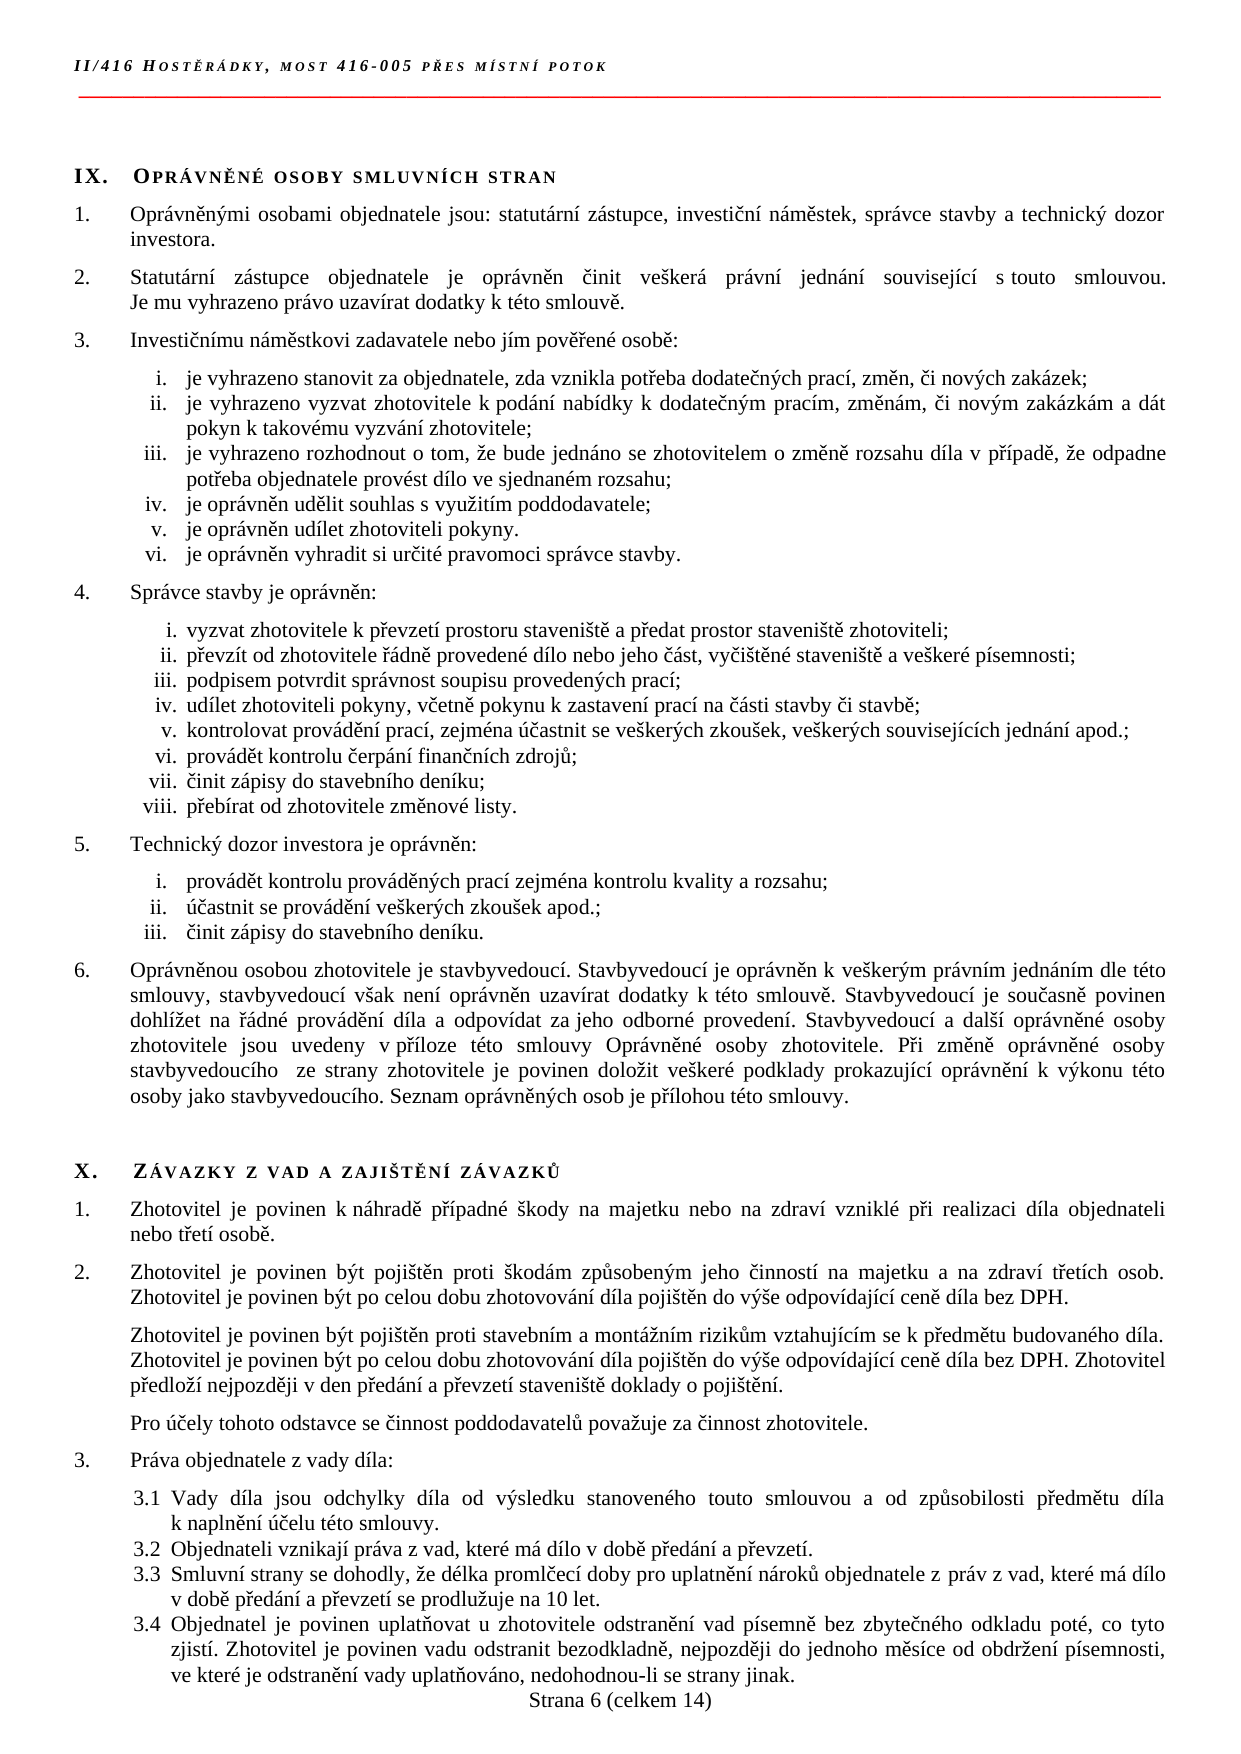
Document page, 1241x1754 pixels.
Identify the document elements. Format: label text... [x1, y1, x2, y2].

list Závazky z vad a zajištění závazků [74, 1158, 1166, 1183]
list je oprávněn udílet zhotoviteli pokyny. [167, 516, 1166, 541]
list Technický dozor investora je oprávněn: [74, 831, 1166, 856]
list je oprávněn udělit souhlas s využitím poddodavatele; [167, 491, 1166, 516]
list je oprávněn vyhradit si určité pravomoci správce stavby. [167, 541, 1166, 566]
list účastnit se provádění veškerých zkoušek apod.; [167, 894, 1166, 919]
list Zhotovitel je povinen k náhradě případné škody na majetku nebo na zdraví vzniklé při realizaci díla objednateli nebo třetí osobě. [74, 1196, 1166, 1246]
list Oprávněnými osobami objednatele jsou: statutární zástupce, investiční náměstek, správce stavby a technický dozor investora. [74, 201, 1166, 252]
list Práva objednatele z vady díla: [74, 1447, 1166, 1473]
list činit zápisy do stavebního deníku. [167, 919, 1166, 944]
list Statutární zástupce objednatele je oprávněn činit veškerá právní jednání související s touto smlouvou. Je mu vyhrazeno právo uzavírat dodatky k této smlouvě. [74, 264, 1166, 314]
list Oprávněnou osobou zhotovitele je stavbyvedoucí. Stavbyvedoucí je oprávněn k veškerým právním jednáním dle této smlouvy, stavbyvedoucí však není oprávněn uzavírat dodatky k této smlouvě. Stavbyvedoucí je současně povinen dohlížet na řádné provádění díla a odpovídat za jeho odborné provedení. Stavbyvedoucí a další oprávněné osoby zhotovitele jsou uvedeny v příloze této smlouvy Oprávněné osoby zhotovitele. Při změně oprávněné osoby stavbyvedoucího ze strany zhotovitele je povinen doložit veškeré podklady prokazující oprávnění k výkonu této osoby jako stavbyvedoucího. Seznam oprávněných osob je přílohou této smlouvy. [74, 957, 1166, 1108]
list Objednateli vznikají práva z vad, které má dílo v době předání a převzetí. [133, 1536, 1166, 1561]
list podpisem potvrdit správnost soupisu provedených prací; [177, 667, 1166, 692]
text Pro účely tohoto odstavce se činnost poddodavatelů považuje za činnost zhotovitele. [130, 1410, 1166, 1435]
list je vyhrazeno vyzvat zhotovitele k podání nabídky k dodatečným pracím, změnám, či novým zakázkám a dát pokyn k takovému vyzvání zhotovitele; [167, 390, 1166, 440]
list Oprávněné osoby smluvních stran [74, 163, 1166, 189]
list Vady díla jsou odchylky díla od výsledku stanoveného touto smlouvou a od způsobilosti předmětu díla k naplnění účelu této smlouvy. [133, 1485, 1166, 1536]
list provádět kontrolu čerpání finančních zdrojů; [177, 743, 1166, 768]
list je vyhrazeno rozhodnout o tom, že bude jednáno se zhotovitelem o změně rozsahu díla v případě, že odpadne potřeba objednatele provést dílo ve sjednaném rozsahu; [167, 440, 1166, 491]
list udílet zhotoviteli pokyny, včetně pokynu k zastavení prací na části stavby či stavbě; [177, 692, 1166, 717]
list vyzvat zhotovitele k převzetí prostoru staveniště a předat prostor staveniště zhotoviteli; [177, 617, 1166, 642]
list provádět kontrolu prováděných prací zejména kontrolu kvality a rozsahu; [167, 868, 1166, 894]
list převzít od zhotovitele řádně provedené dílo nebo jeho část, vyčištěné staveniště a veškeré písemnosti; [177, 642, 1166, 667]
list Zhotovitel je povinen být pojištěn proti škodám způsobeným jeho činností na majetku a na zdraví třetích osob. Zhotovitel je povinen být po celou dobu zhotovování díla pojištěn do výše odpovídající ceně díla bez DPH. [74, 1259, 1166, 1309]
list Investičnímu náměstkovi zadavatele nebo jím pověřené osobě: [74, 327, 1166, 352]
list kontrolovat provádění prací, zejména účastnit se veškerých zkoušek, veškerých souvisejících jednání apod.; [177, 717, 1166, 743]
text Zhotovitel je povinen být pojištěn proti stavebním a montážním rizikům vztahujícím se k předmětu budovaného díla. Zhotovitel je povinen být po celou dobu zhotovování díla pojištěn do výše odpovídající ceně díla bez DPH. Zhotovitel předloží nejpozději v den předání a převzetí staveniště doklady o pojištění. [130, 1322, 1166, 1397]
list Správce stavby je oprávněn: [74, 579, 1166, 604]
list Objednatel je povinen uplatňovat u zhotovitele odstranění vad písemně bez zbytečného odkladu poté, co tyto zjistí. Zhotovitel je povinen vadu odstranit bezodkladně, nejpozději do jednoho měsíce od obdržení písemnosti, ve které je odstranění vady uplatňováno, nedohodnou-li se strany jinak. [133, 1611, 1166, 1687]
list Smluvní strany se dohodly, že délka promlčecí doby pro uplatnění nároků objednatele z práv z vad, které má dílo v době předání a převzetí se prodlužuje na 10 let. [133, 1561, 1166, 1611]
list je vyhrazeno stanovit za objednatele, zda vznikla potřeba dodatečných prací, změn, či nových zakázek; [167, 365, 1166, 390]
list činit zápisy do stavebního deníku; [177, 768, 1166, 793]
list přebírat od zhotovitele změnové listy. [177, 793, 1166, 818]
